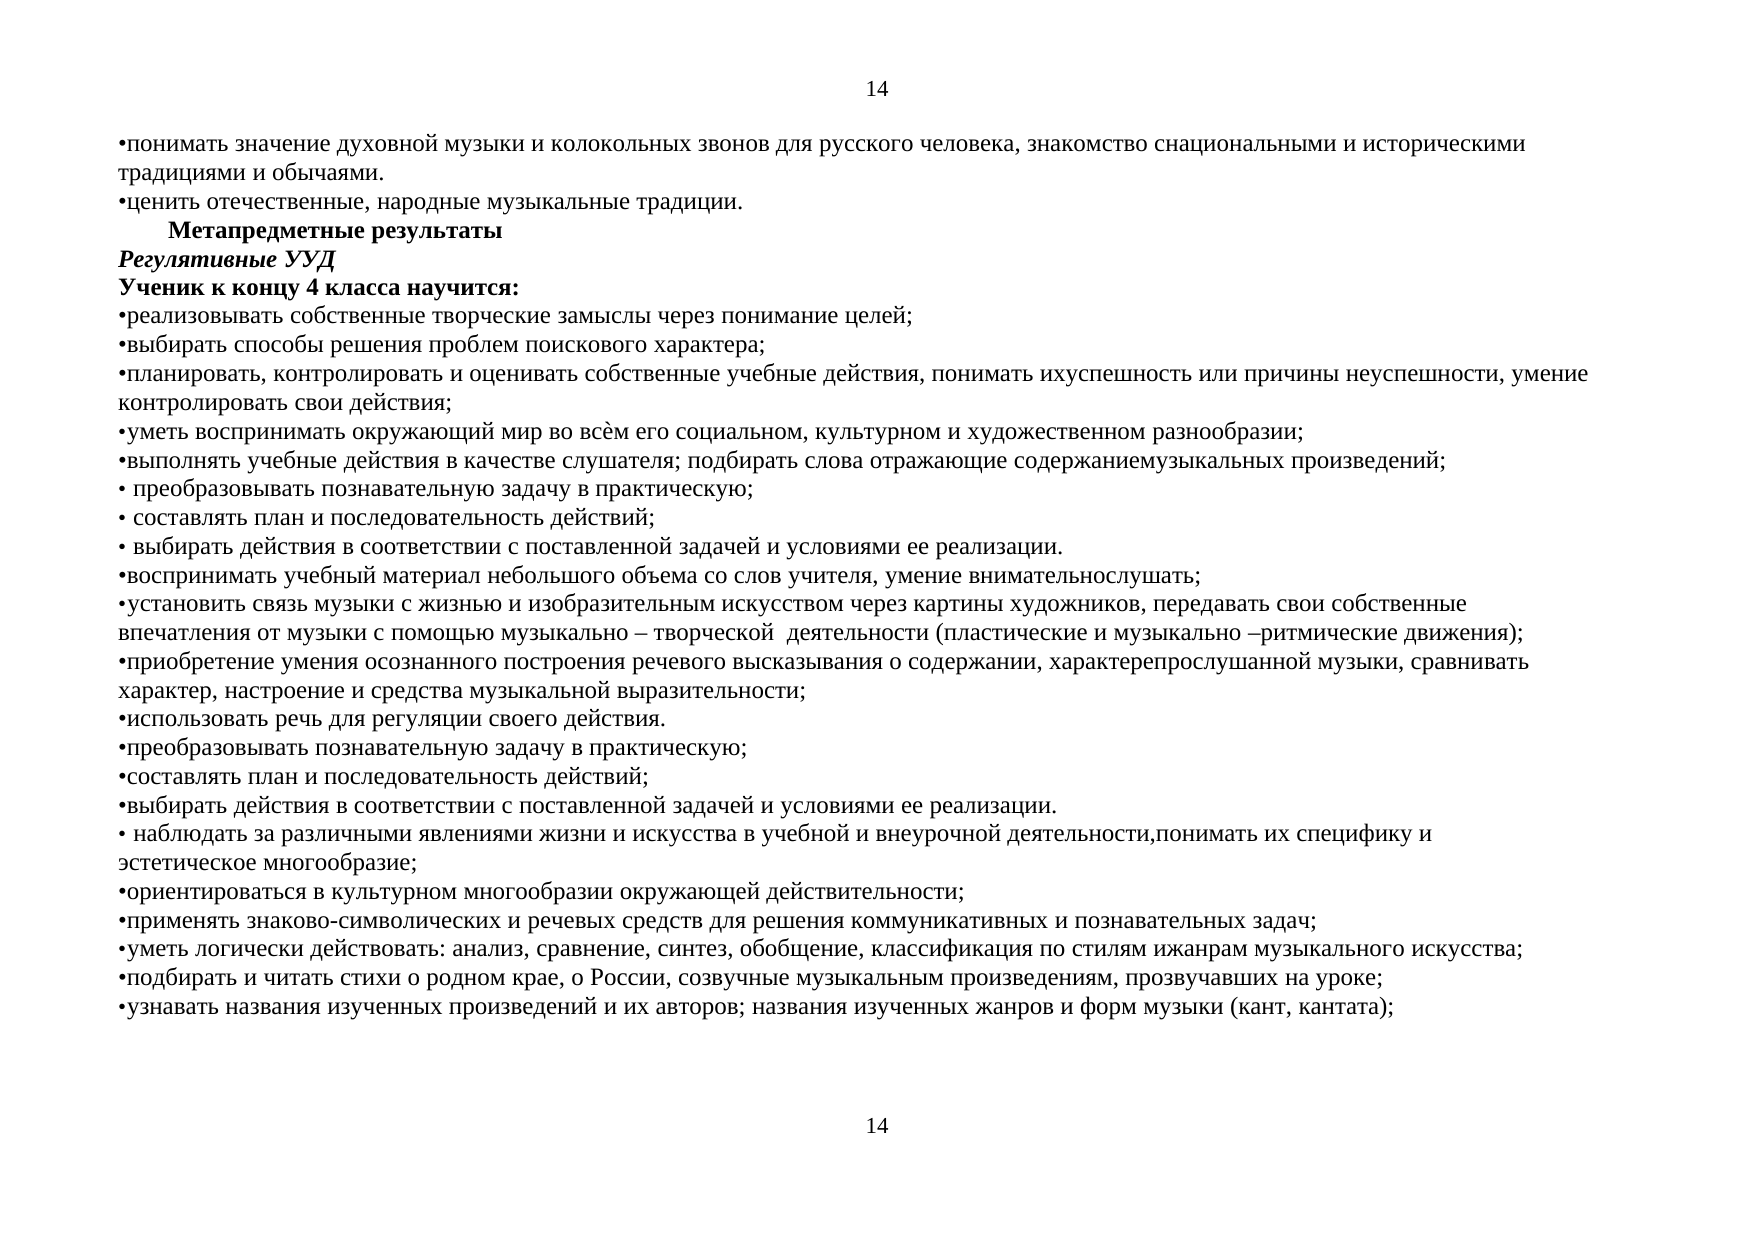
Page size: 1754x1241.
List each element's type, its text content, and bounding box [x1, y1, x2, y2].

list уметь воспринимать окружающий мир во всѐм его социальном, культурном и художественном разнообразии; [118, 416, 1658, 445]
text •выполнять учебные действия в качестве слушателя; подбирать слова отражающие содержаниемузыкальных произведений; [118, 445, 1658, 473]
text •составлять план и последовательность действий; [118, 761, 1658, 790]
list выбирать действия в соответствии с поставленной задачей и условиями ее реализации. [118, 531, 1658, 560]
text •применять знаково-символических и речевых средств для решения коммуникативных и познавательных задач; [118, 905, 1658, 933]
text •приобретение умения осознанного построения речевого высказывания о содержании, характерепрослушанной музыки, сравнивать характер, настроение и средства музыкальной выразительности; [118, 646, 1531, 703]
text •понимать значение духовной музыки и колокольных звонов для русского человека, знакомство снациональными и историческими традициями и обычаями. [118, 128, 1528, 186]
text •ценить отечественные, народные музыкальные традиции. [118, 186, 1658, 214]
subtitle Метапредметные результаты [168, 215, 1658, 244]
text •использовать речь для регуляции своего действия. [118, 703, 1658, 732]
subtitle Ученик к концу 4 класса научится: [118, 272, 1658, 301]
text •планировать, контролировать и оценивать собственные учебные действия, понимать ихуспешность или причины неуспешности, умение контролировать свои действия; [118, 358, 1658, 416]
list уметь логически действовать: анализ, сравнение, синтез, обобщение, классификация по стилям ижанрам музыкального искусства; [118, 933, 1658, 962]
list преобразовывать познавательную задачу в практическую; [118, 473, 1658, 502]
text •воспринимать учебный материал небольшого объема со слов учителя, умение внимательнослушать; [118, 560, 1658, 588]
list установить связь музыки с жизнью и изобразительным искусством через картины художников, передавать свои собственные впечатления от музыки с помощью музыкально – творческой деятельности (пластические и музыкально –ритмические движения); [118, 588, 1606, 646]
text •ориентироваться в культурном многообразии окружающей действительности; [118, 876, 1658, 905]
text •подбирать и читать стихи о родном крае, о России, созвучные музыкальным произведениям, прозвучавших на уроке; [118, 962, 1658, 991]
text •преобразовывать познавательную задачу в практическую; [118, 732, 1658, 761]
text •выбирать действия в соответствии с поставленной задачей и условиями ее реализации. [118, 790, 1658, 818]
list узнавать названия изученных произведений и их авторов; названия изученных жанров и форм музыки (кант, кантата); [118, 991, 1658, 1020]
text •реализовывать собственные творческие замыслы через понимание целей; [118, 301, 1658, 329]
list составлять план и последовательность действий; [118, 502, 1658, 531]
list наблюдать за различными явлениями жизни и искусства в учебной и внеурочной деятельности,понимать их специфику и эстетическое многообразие; [118, 818, 1578, 876]
text •выбирать способы решения проблем поискового характера; [118, 329, 1658, 358]
text Регулятивные УУД [118, 244, 1658, 272]
